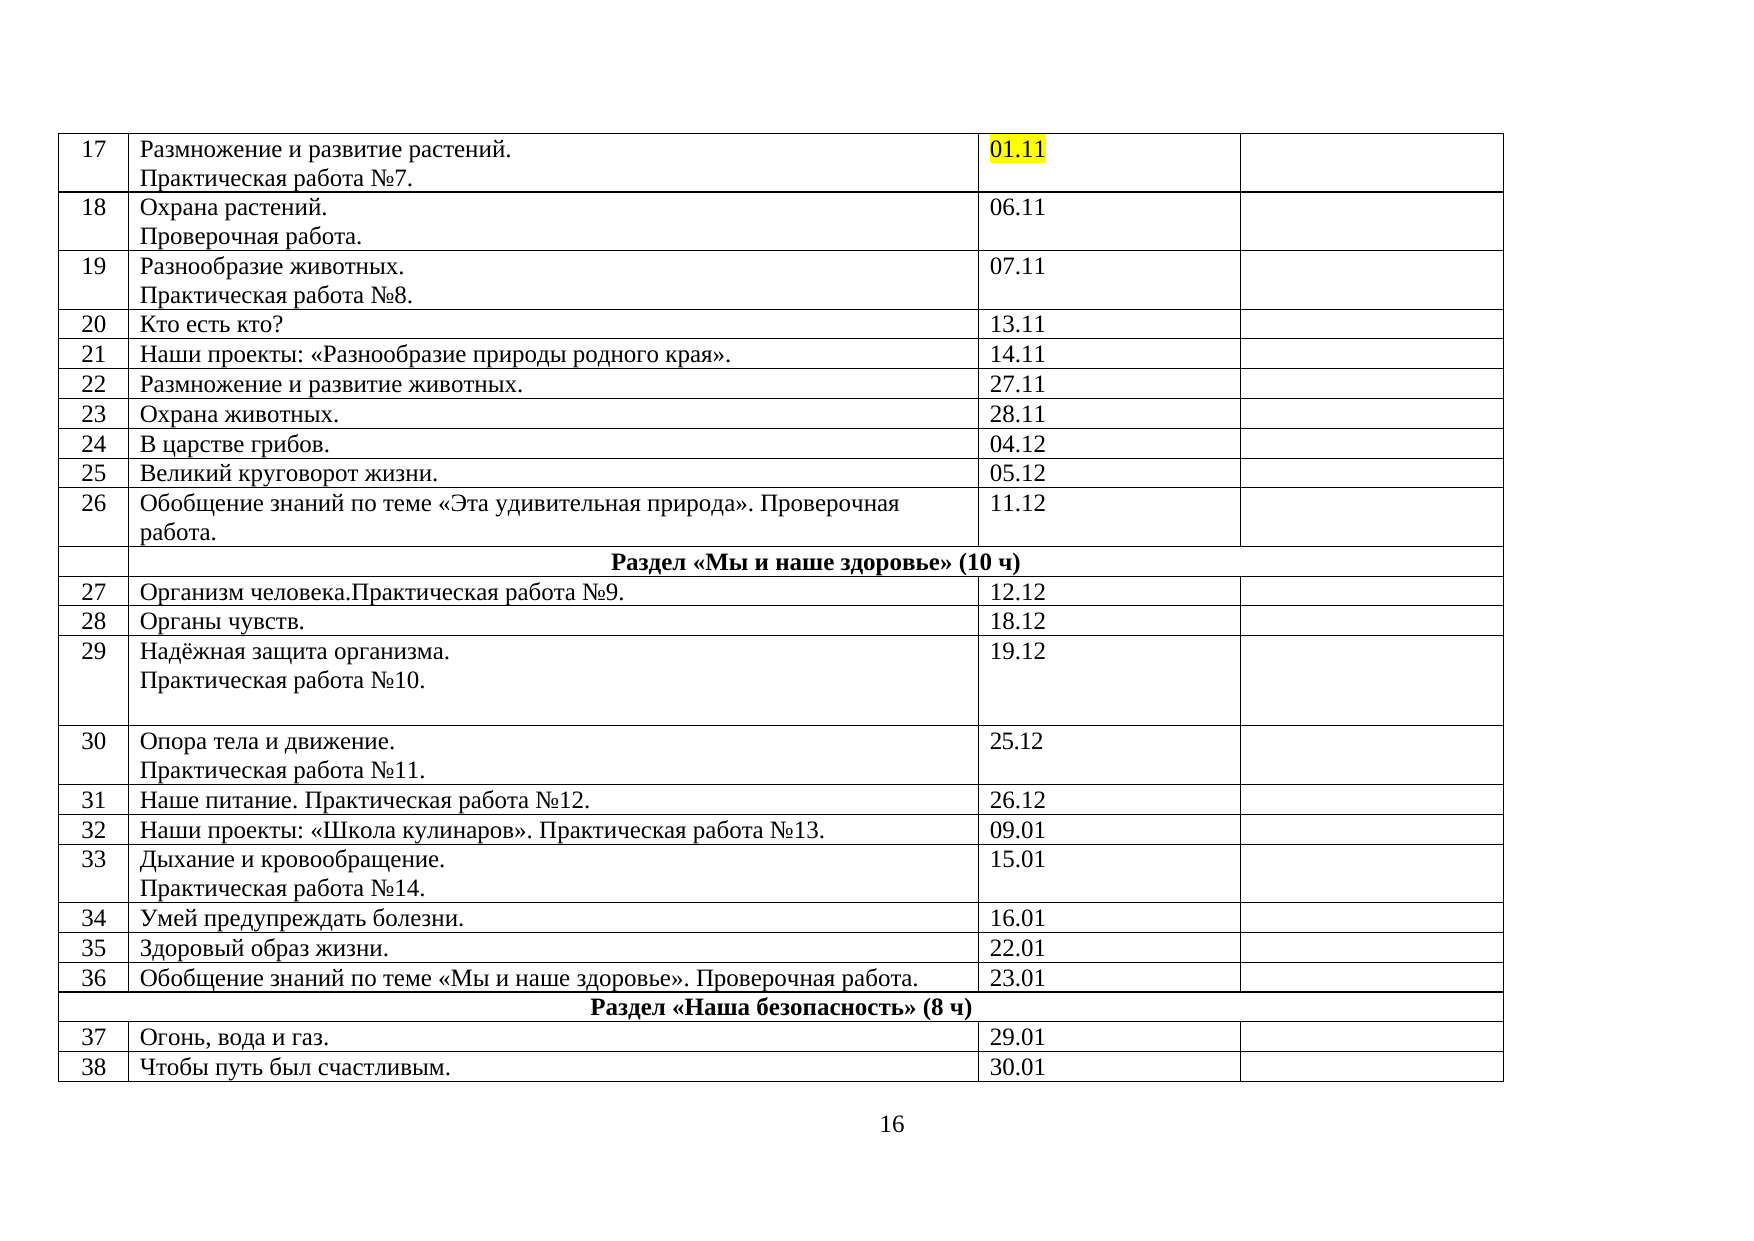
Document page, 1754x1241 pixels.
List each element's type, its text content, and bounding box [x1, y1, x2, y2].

table_cell 33 [59, 845, 128, 902]
table_cell 29.01 [979, 1022, 1240, 1051]
table_cell [1241, 577, 1503, 605]
table_cell 16.01 [979, 903, 1240, 932]
table_cell 26.12 [979, 785, 1240, 814]
table_cell 13.11 [979, 310, 1240, 338]
table_cell [1241, 1052, 1503, 1081]
table_cell 30 [59, 726, 128, 784]
table_cell Опора тела и движение. Практическая работа №11. [129, 726, 978, 784]
table_cell Чтобы путь был счастливым. [129, 1052, 978, 1081]
table_cell [1241, 488, 1503, 546]
table_cell 09.01 [979, 815, 1240, 843]
table_cell Наши проекты: «Школа кулинаров». Практическая работа №13. [129, 815, 978, 843]
table_cell 19 [59, 251, 128, 308]
table_cell Размножение и развитие растений. Практическая работа №7. [129, 134, 978, 191]
table_cell 23 [59, 399, 128, 428]
table_cell 19.12 [979, 636, 1240, 725]
table_cell [1241, 369, 1503, 398]
table_cell Кто есть кто? [129, 310, 978, 338]
table_cell Организм человека.Практическая работа №9. [129, 577, 978, 605]
table_cell Надёжная защита организма. Практическая работа №10. [129, 636, 978, 725]
table_cell [1241, 933, 1503, 962]
table_cell 28.11 [979, 399, 1240, 428]
table_cell 18.12 [979, 606, 1240, 635]
table_cell 17 [59, 134, 128, 191]
table_cell 31 [59, 785, 128, 814]
table_cell [1241, 193, 1503, 250]
table_cell 21 [59, 339, 128, 368]
table_cell 06.11 [979, 193, 1240, 250]
table_cell Огонь, вода и газ. [129, 1022, 978, 1051]
table_cell 30.01 [979, 1052, 1240, 1081]
table_cell Наше питание. Практическая работа №12. [129, 785, 978, 814]
table_cell 23.01 [979, 963, 1240, 991]
table_cell [1241, 785, 1503, 814]
table_cell [1241, 963, 1503, 991]
table_cell 32 [59, 815, 128, 843]
table_cell 07.11 [979, 251, 1240, 308]
table_cell Обобщение знаний по теме «Эта удивительная природа». Проверочная работа. [129, 488, 978, 546]
table_cell [1241, 310, 1503, 338]
table_cell Охрана растений. Проверочная работа. [129, 193, 978, 250]
table_cell 37 [59, 1022, 128, 1051]
table_cell 22.01 [979, 933, 1240, 962]
table_cell [1241, 1022, 1503, 1051]
table_cell 11.12 [979, 488, 1240, 546]
table_cell [1241, 399, 1503, 428]
table_cell 38 [59, 1052, 128, 1081]
table_cell [1241, 606, 1503, 635]
table_cell 20 [59, 310, 128, 338]
table_cell Органы чувств. [129, 606, 978, 635]
table_cell [1241, 903, 1503, 932]
table_cell 36 [59, 963, 128, 991]
table_cell [1241, 459, 1503, 487]
table_cell 28 [59, 606, 128, 635]
table_cell Раздел «Наша безопасность» (8 ч) [59, 993, 1503, 1021]
table_cell Раздел «Мы и наше здоровье» (10 ч) [129, 547, 1503, 576]
table_cell Обобщение знаний по теме «Мы и наше здоровье». Проверочная работа. [129, 963, 978, 991]
table_cell [1241, 815, 1503, 843]
table_cell Умей предупреждать болезни. [129, 903, 978, 932]
table_cell 25 [59, 459, 128, 487]
table_cell [1241, 134, 1503, 191]
table_cell 22 [59, 369, 128, 398]
table_cell 15.01 [979, 845, 1240, 902]
table_cell [1241, 251, 1503, 308]
table_cell [1241, 845, 1503, 902]
table_cell [1241, 429, 1503, 457]
table_cell В царстве грибов. [129, 429, 978, 457]
table_cell Дыхание и кровообращение. Практическая работа №14. [129, 845, 978, 902]
table_cell 35 [59, 933, 128, 962]
table_cell Наши проекты: «Разнообразие природы родного края». [129, 339, 978, 368]
table_cell Разнообразие животных. Практическая работа №8. [129, 251, 978, 308]
table_cell 27 [59, 577, 128, 605]
table_cell 26 [59, 488, 128, 546]
table_cell 18 [59, 193, 128, 250]
table_cell 29 [59, 636, 128, 725]
table_cell Охрана животных. [129, 399, 978, 428]
table_cell [59, 547, 128, 576]
table_cell 05.12 [979, 459, 1240, 487]
table_cell 25.12 [979, 726, 1240, 784]
table_cell Великий круговорот жизни. [129, 459, 978, 487]
table_cell 12.12 [979, 577, 1240, 605]
table_cell 27.11 [979, 369, 1240, 398]
table_cell 04.12 [979, 429, 1240, 457]
table_cell 24 [59, 429, 128, 457]
table_cell 01.11 [979, 134, 1240, 191]
table_cell 14.11 [979, 339, 1240, 368]
table_cell [1241, 636, 1503, 725]
table_cell 34 [59, 903, 128, 932]
table_cell Размножение и развитие животных. [129, 369, 978, 398]
table_cell [1241, 339, 1503, 368]
table_cell Здоровый образ жизни. [129, 933, 978, 962]
table_cell [1241, 726, 1503, 784]
